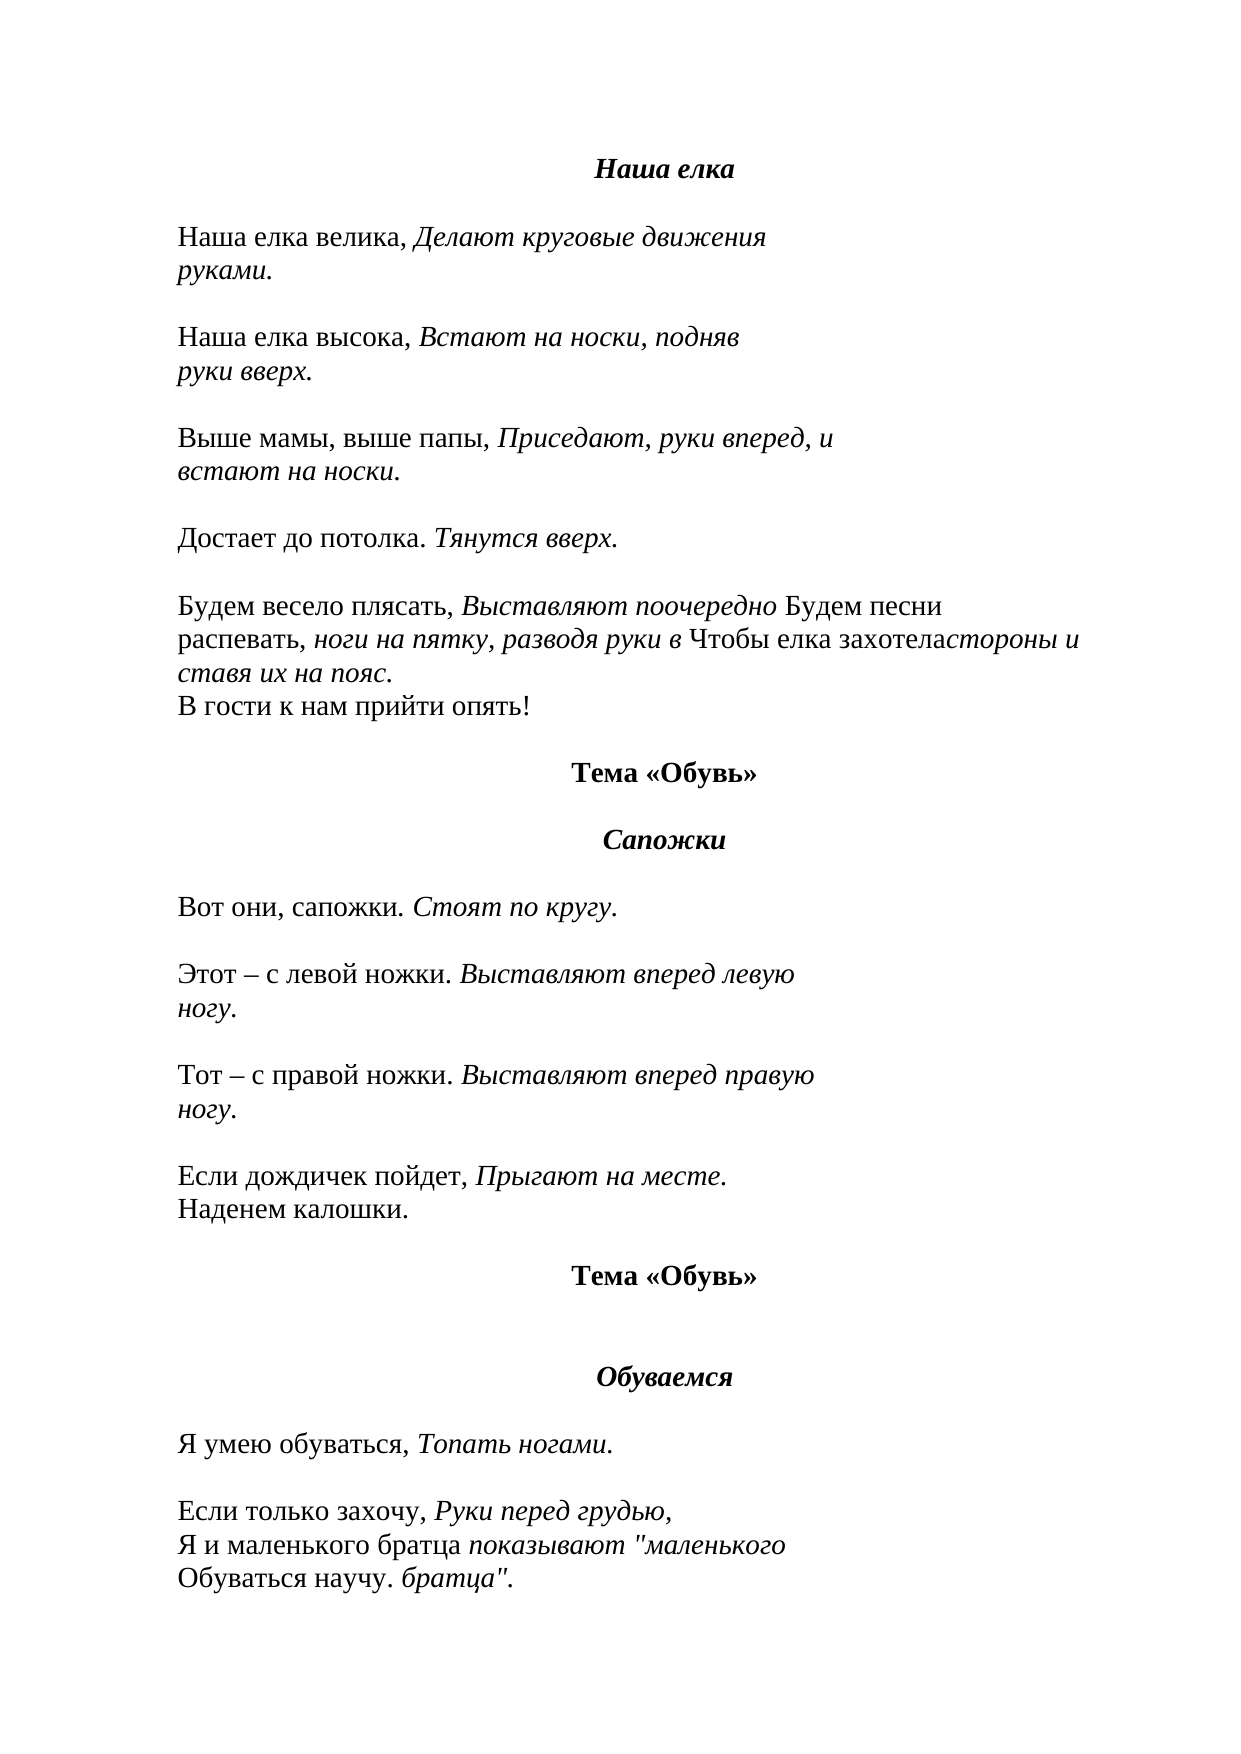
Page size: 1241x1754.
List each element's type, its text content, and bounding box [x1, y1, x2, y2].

text Наденем калошки. [177, 1191, 1152, 1225]
text ногу. [177, 1091, 1152, 1124]
text В гости к нам прийти опять! [177, 688, 1152, 722]
text Если дождичек пойдет, Прыгают на месте. [177, 1158, 1152, 1191]
text Тема «Обувь» [177, 1258, 1152, 1292]
text Будем весело плясать, Выставляют поочередно Будем песни распевать, ноги на пятку, разводя руки в Чтобы елка захотеластороны и ставя их на пояс. [177, 588, 1152, 688]
text Этот – с левой ножки. Выставляют вперед левую [177, 957, 1152, 990]
text руки вверх. [177, 353, 1152, 386]
text Я и маленького братца показывают "маленького [177, 1527, 1152, 1560]
text Обуваемся [177, 1359, 1152, 1393]
text Достает до потолка. Тянутся вверх. [177, 521, 1152, 554]
text Выше мамы, выше папы, Приседают, руки вперед, и [177, 420, 1152, 453]
text руками. [177, 252, 1152, 286]
text Наша елка [177, 152, 1152, 185]
text Я умею обуваться, Топать ногами. [177, 1426, 1152, 1460]
text встают на носки. [177, 453, 1152, 487]
text Обуваться научу. братца". [177, 1560, 1152, 1594]
text Тот – с правой ножки. Выставляют вперед правую [177, 1057, 1152, 1091]
text ногу. [177, 990, 1152, 1024]
text Вот они, сапожки. Стоят по кругу. [177, 889, 1152, 923]
text Сапожки [177, 822, 1152, 856]
text Наша елка велика, Делают круговые движения [177, 219, 1152, 252]
text Наша елка высока, Встают на носки, подняв [177, 319, 1152, 353]
text Тема «Обувь» [177, 755, 1152, 789]
text Если только захочу, Руки перед грудью, [177, 1493, 1152, 1527]
